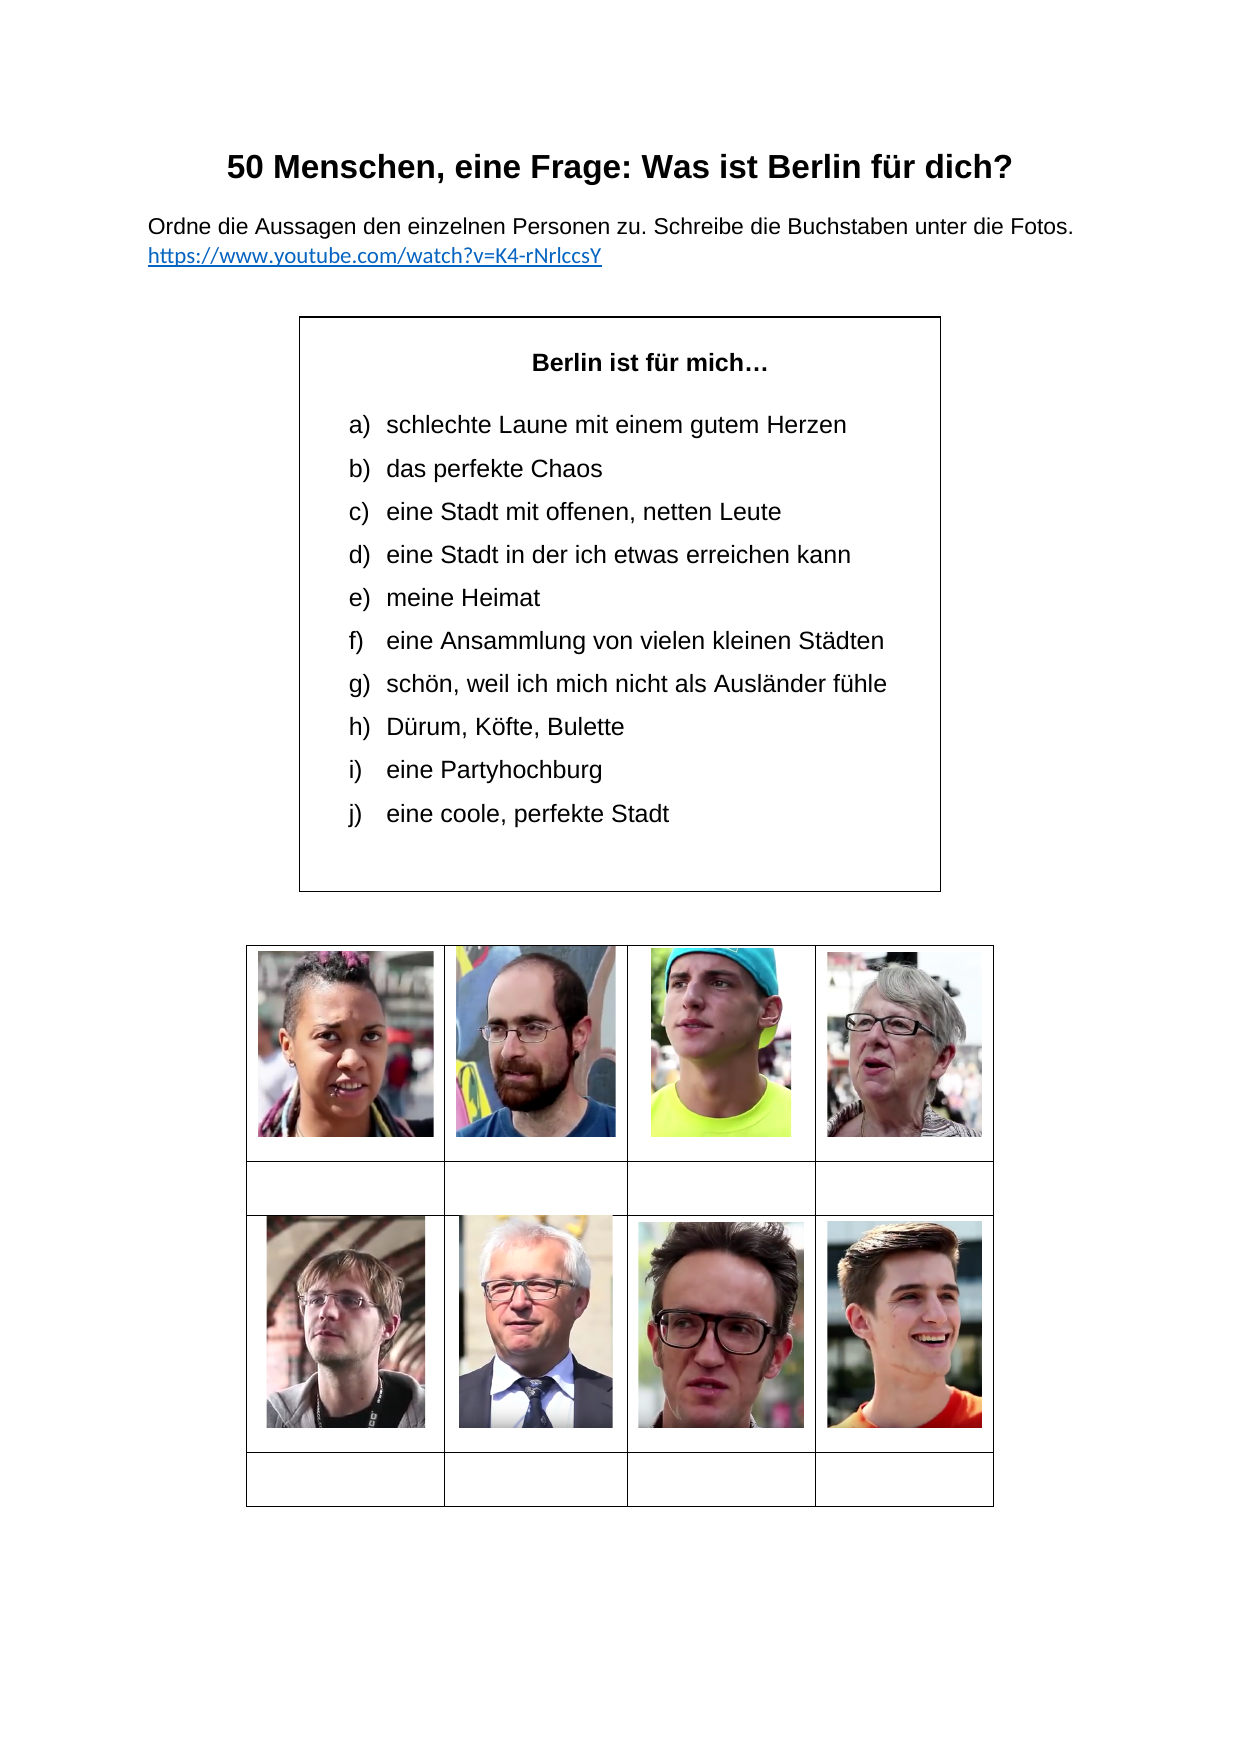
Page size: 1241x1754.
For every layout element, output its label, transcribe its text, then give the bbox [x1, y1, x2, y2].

table_cell [247, 1453, 444, 1506]
table_cell [816, 1453, 993, 1506]
table_cell [816, 1162, 993, 1215]
text 50 Menschen, eine Frage: Was ist Berlin für dich? [148, 148, 1093, 186]
table_cell [628, 1453, 815, 1506]
table_cell [247, 1162, 444, 1215]
table_cell [628, 1216, 815, 1452]
table_cell [445, 1216, 627, 1452]
table_header [445, 946, 627, 1161]
picture [258, 951, 434, 1137]
table_header [816, 946, 993, 1161]
table_header [628, 946, 815, 1161]
table_header Berlin ist für mich… schlechte Laune mit einem gutem Herzen das perfekte Chaos eine Stadt mit offenen, netten Leute eine Stadt in der ich etwas erreichen kann meine Heimat eine Ansammlung von vielen kleinen Städten schön, weil ich mich nicht als Ausländer fühle Dürum, Köfte, Bulette eine Partyhochburg eine coole, perfekte Stadt [300, 318, 940, 891]
picture [651, 948, 792, 1137]
picture [827, 952, 982, 1137]
table_cell [445, 1453, 627, 1506]
table_cell [816, 1216, 993, 1452]
table_cell [247, 1216, 444, 1452]
picture [827, 1221, 982, 1428]
picture [638, 1222, 804, 1428]
table_cell [445, 1162, 627, 1215]
picture [266, 1216, 426, 1428]
list https://www.youtube.com/watch?v=K4-rNrlccsY [148, 241, 1137, 269]
picture [456, 946, 616, 1137]
table_header [247, 946, 444, 1161]
list Ordne die Aussagen den einzelnen Personen zu. Schreibe die Buchstaben unter die Fotos. [148, 213, 1137, 239]
picture [459, 1215, 613, 1428]
table_cell [628, 1162, 815, 1215]
